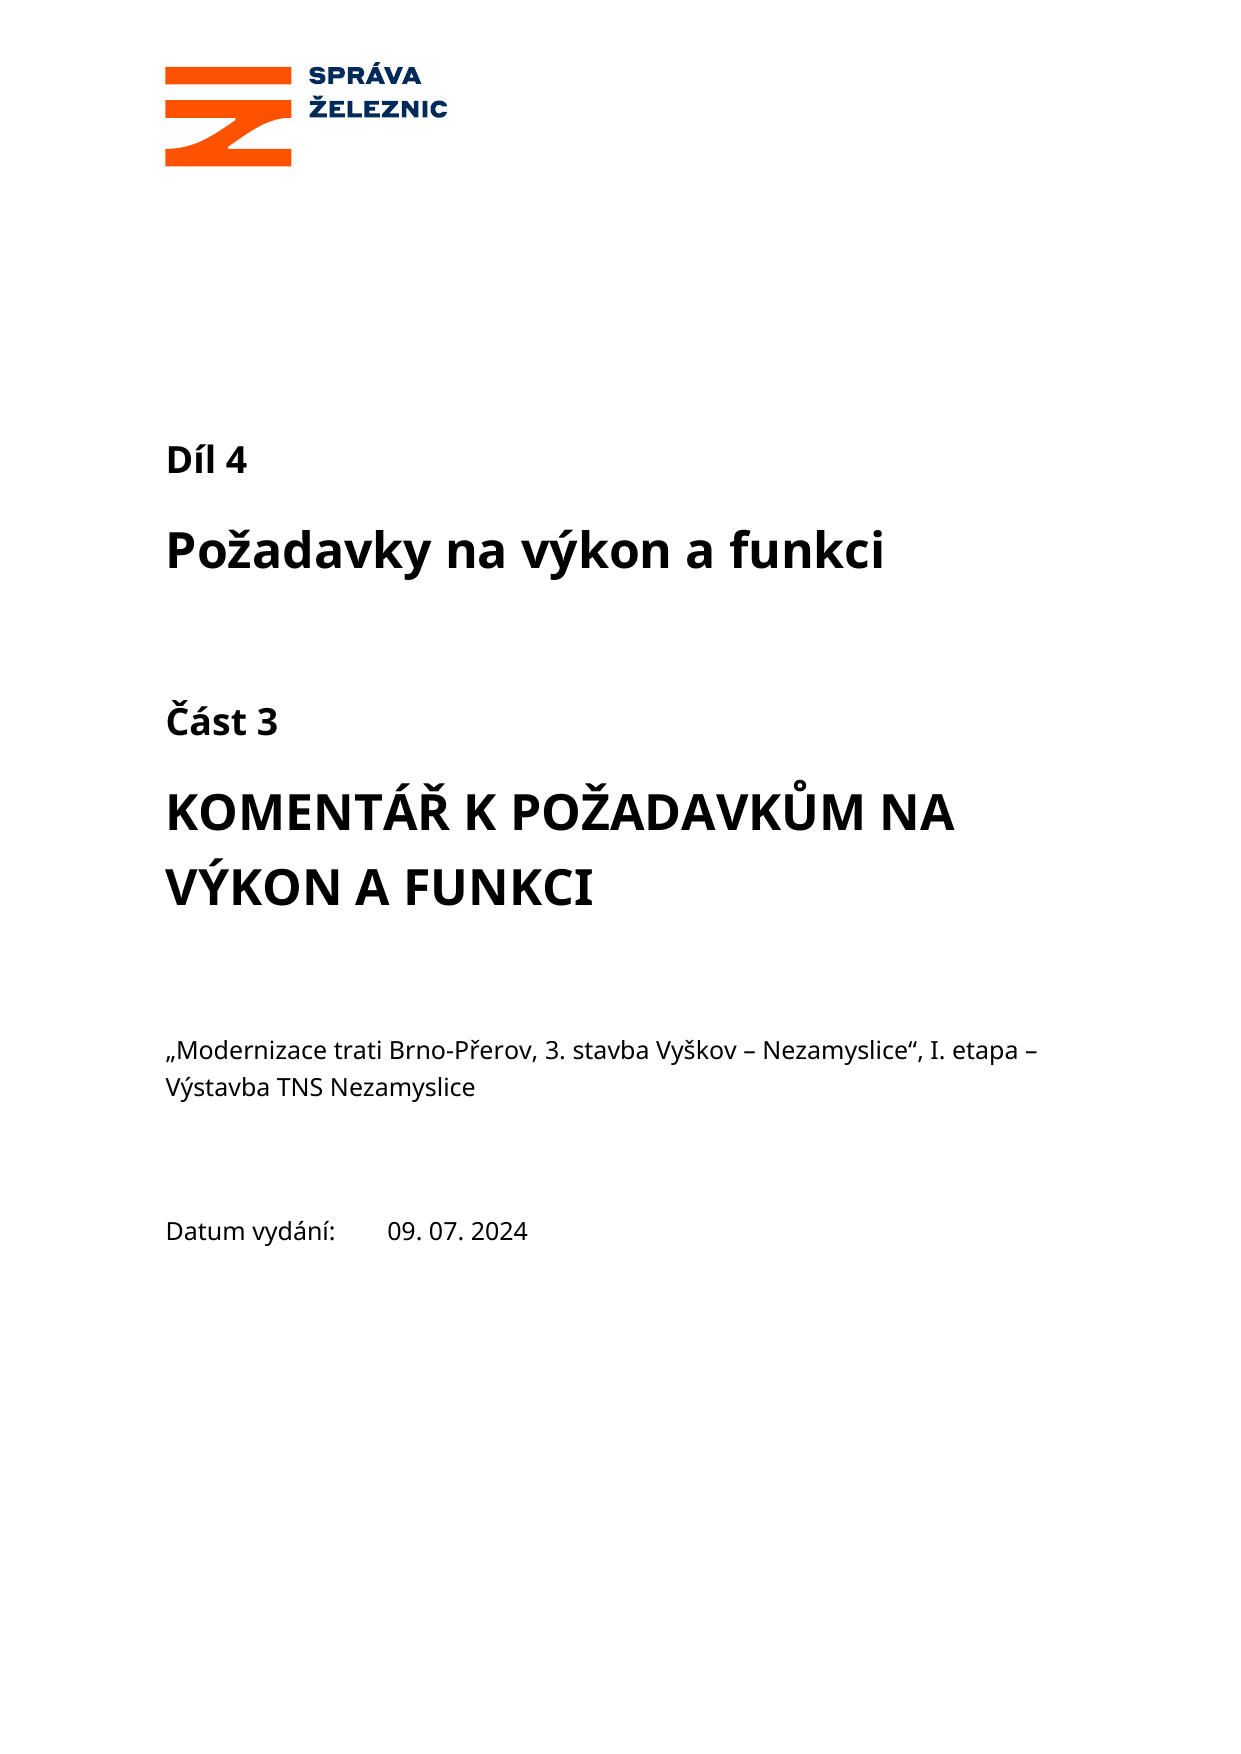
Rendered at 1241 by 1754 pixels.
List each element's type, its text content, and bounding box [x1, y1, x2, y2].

text Požadavky na výkon a funkci [165, 514, 1075, 583]
text Díl 4 [165, 433, 1075, 484]
text Datum vydání: 09. 07. 2024 [165, 1214, 1075, 1248]
text KOMENTÁŘ K POŽADAVKŮM NA VÝKON A FUNKCI [165, 777, 1075, 920]
text Část 3 [165, 696, 1075, 747]
